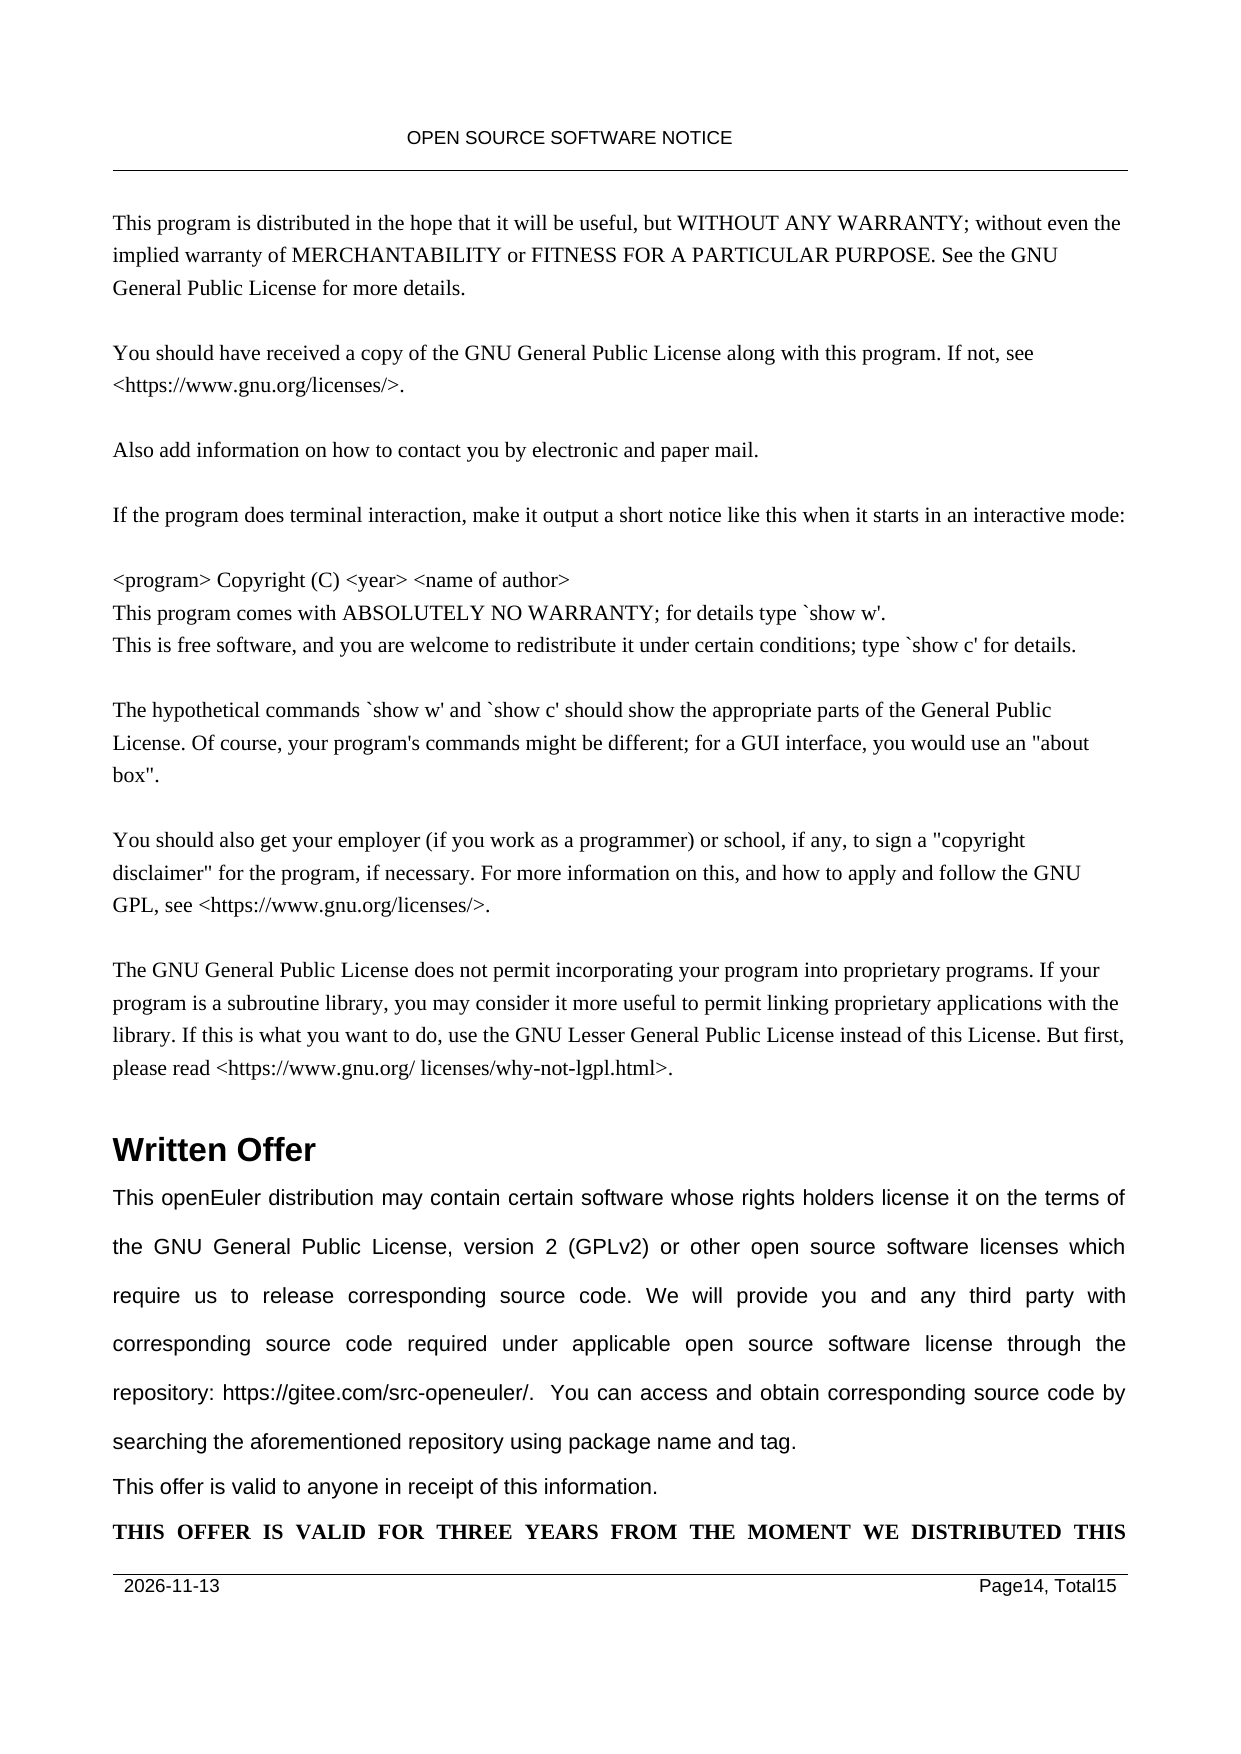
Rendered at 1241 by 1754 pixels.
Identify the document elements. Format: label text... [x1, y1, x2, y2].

text You should have received a copy of the GNU General Public License along with this program. If not, see <https://www.gnu.org/licenses/>. [112, 336, 1128, 401]
text Also add information on how to contact you by electronic and paper mail. [112, 434, 1128, 466]
text The hypothetical commands `show w' and `show c' should show the appropriate parts of the General Public License. Of course, your program's commands might be different; for a GUI interface, you would use an "about box". [112, 694, 1128, 791]
text Written Offer [112, 1116, 1128, 1181]
text If the program does terminal interaction, make it output a short notice like this when it starts in an interactive mode: [112, 499, 1128, 531]
text <program> Copyright (C) <year> <name of author> [112, 564, 1128, 596]
text The GNU General Public License does not permit incorporating your program into proprietary programs. If your program is a subroutine library, you may consider it more useful to permit linking proprietary applications with the library. If this is what you want to do, use the GNU Lesser General Public License instead of this License. But first, please read <https://www.gnu.org/ licenses/why-not-lgpl.html>. [112, 954, 1128, 1084]
text This program comes with ABSOLUTELY NO WARRANTY; for details type `show w'. [112, 596, 1128, 629]
text You should also get your employer (if you work as a programmer) or school, if any, to sign a "copyright disclaimer" for the program, if necessary. For more information on this, and how to apply and follow the GNU GPL, see <https://www.gnu.org/licenses/>. [112, 824, 1128, 921]
text This openEuler distribution may contain certain software whose rights holders license it on the terms of the GNU General Public License, version 2 (GPLv2) or other open source software licenses which require us to release corresponding source code. We will provide you and any third party with corresponding source code required under applicable open source software license through the repository: https://gitee.com/src-openeuler/. You can access and obtain corresponding source code by searching the aforementioned repository using package name and tag. [112, 1181, 1128, 1458]
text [112, 1515, 1128, 1548]
text This program is distributed in the hope that it will be useful, but WITHOUT ANY WARRANTY; without even the implied warranty of MERCHANTABILITY or FITNESS FOR A PARTICULAR PURPOSE. See the GNU General Public License for more details. [112, 206, 1128, 304]
text This is free software, and you are welcome to redistribute it under certain conditions; type `show c' for details. [112, 629, 1128, 661]
text This offer is valid to anyone in receipt of this information. [112, 1470, 1128, 1503]
